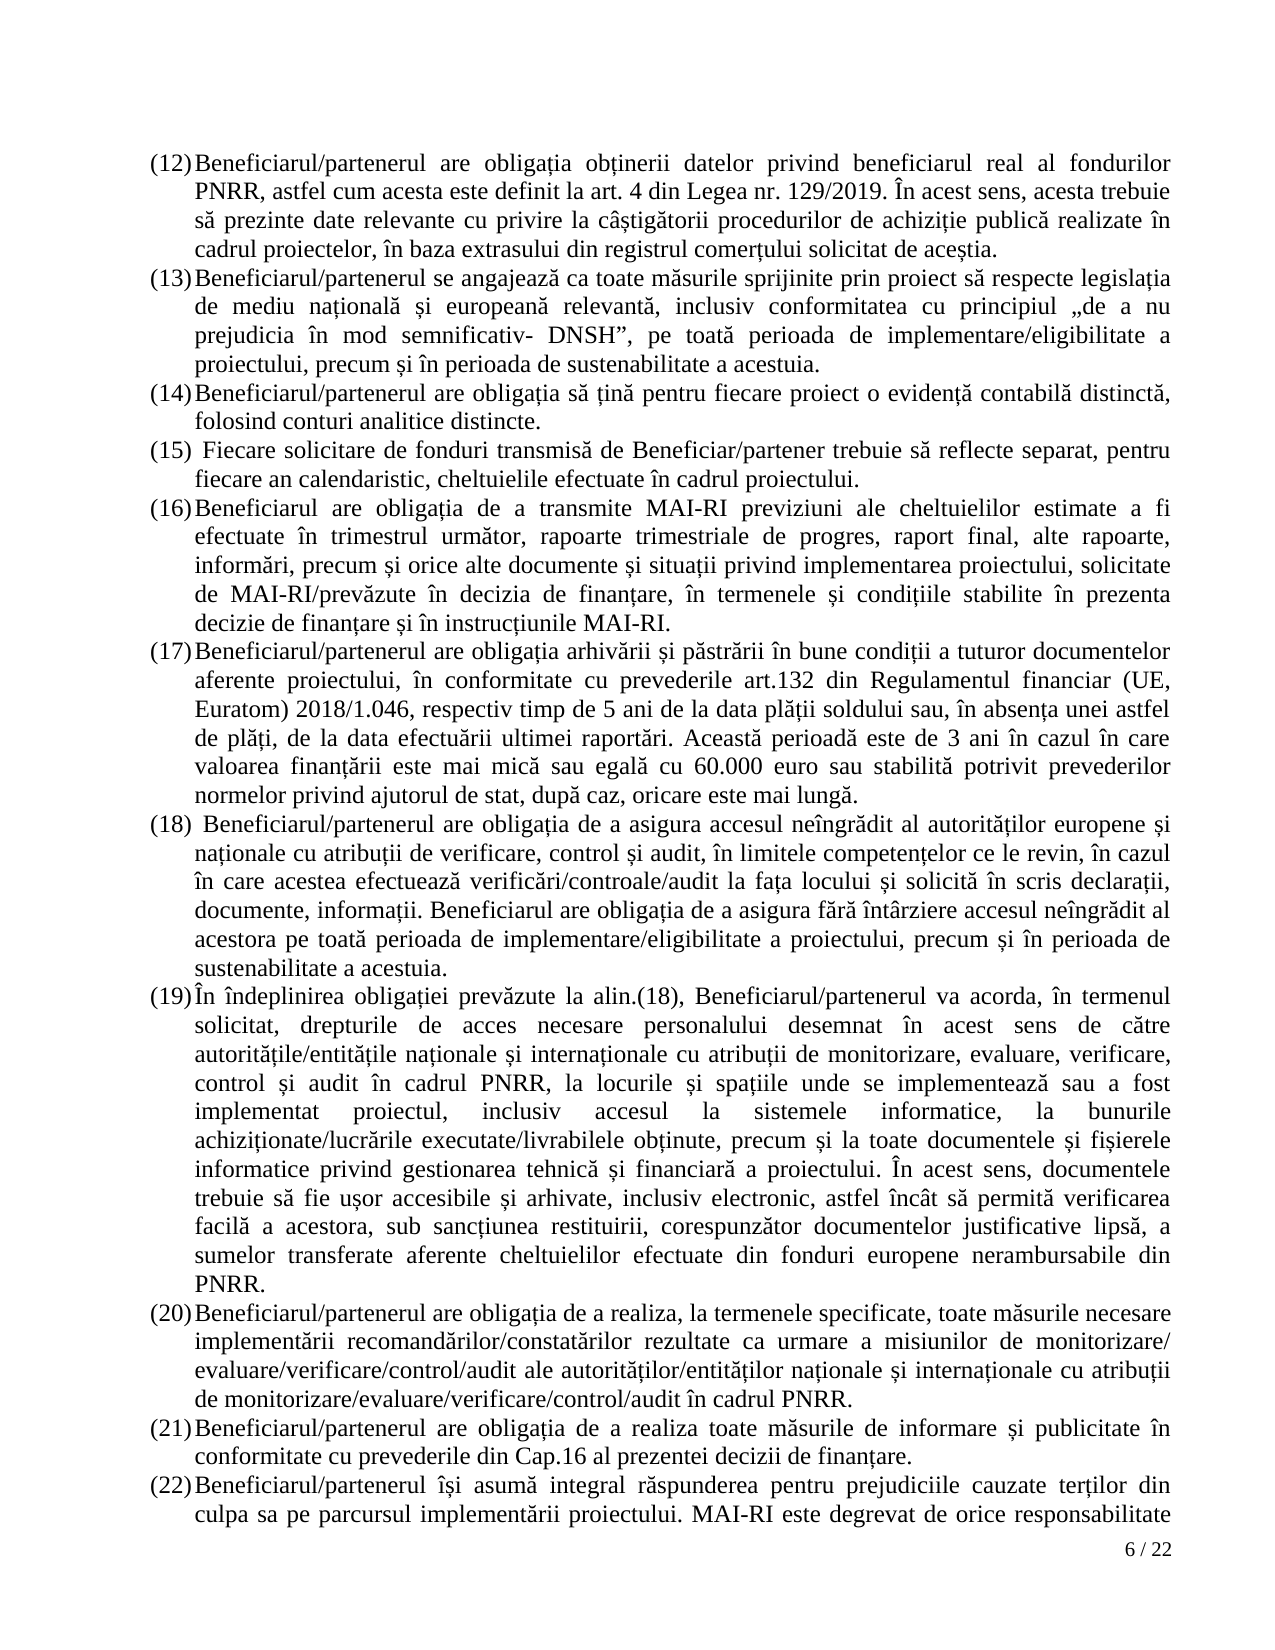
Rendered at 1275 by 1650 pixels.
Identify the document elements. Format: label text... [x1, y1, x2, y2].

list Fiecare solicitare de fonduri transmisă de Beneficiar/partener trebuie să reflecte separat, pentru fiecare an calendaristic, cheltuielile efectuate în cadrul proiectului. [150, 435, 1172, 493]
list Beneficiarul are obligația de a transmite MAI-RI previziuni ale cheltuielilor estimate a fi efectuate în trimestrul următor, rapoarte trimestriale de progres, raport final, alte rapoarte, informări, precum și orice alte documente și situații privind implementarea proiectului, solicitate de MAI-RI/prevăzute în decizia de finanțare, în termenele și condițiile stabilite în prezenta decizie de finanțare și în instrucțiunile MAI-RI. [150, 493, 1172, 636]
list Beneficiarul/partenerul are obligația arhivării și păstrării în bune condiții a tuturor documentelor aferente proiectului, în conformitate cu prevederile art.132 din Regulamentul financiar (UE, Euratom) 2018/1.046, respectiv timp de 5 ani de la data plății soldului sau, în absența unei astfel de plăți, de la data efectuării ultimei raportări. Această perioadă este de 3 ani în cazul în care valoarea finanțării este mai mică sau egală cu 60.000 euro sau stabilită potrivit prevederilor normelor privind ajutorul de stat, după caz, oricare este mai lungă. [150, 636, 1172, 809]
list Beneficiarul/partenerul are obligația de a realiza toate măsurile de informare și publicitate în conformitate cu prevederile din Cap.16 al prezentei decizii de finanțare. [150, 1413, 1172, 1470]
list În îndeplinirea obligației prevăzute la alin.(18), Beneficiarul/partenerul va acorda, în termenul solicitat, drepturile de acces necesare personalului desemnat în acest sens de către autoritățile/entitățile naționale și internaționale cu atribuții de monitorizare, evaluare, verificare, control și audit în cadrul PNRR, la locurile și spațiile unde se implementează sau a fost implementat proiectul, inclusiv accesul la sistemele informatice, la bunurile achiziționate/lucrările executate/livrabilele obținute, precum și la toate documentele și fișierele informatice privind gestionarea tehnică și financiară a proiectului. În acest sens, documentele trebuie să fie ușor accesibile și arhivate, inclusiv electronic, astfel încât să permită verificarea facilă a acestora, sub sancțiunea restituirii, corespunzător documentelor justificative lipsă, a sumelor transferate aferente cheltuielilor efectuate din fonduri europene nerambursabile din PNRR. [150, 981, 1172, 1298]
list Beneficiarul/partenerul are obligația de a realiza, la termenele specificate, toate măsurile necesare implementării recomandărilor/constatărilor rezultate ca urmare a misiunilor de monitorizare/ evaluare/verificare/control/audit ale autorităților/entităților naționale și internaționale cu atribuții de monitorizare/evaluare/verificare/control/audit în cadrul PNRR. [150, 1298, 1172, 1413]
list Beneficiarul/partenerul are obligația obținerii datelor privind beneficiarul real al fondurilor PNRR, astfel cum acesta este definit la art. 4 din Legea nr. 129/2019. În acest sens, acesta trebuie să prezinte date relevante cu privire la câștigătorii procedurilor de achiziție publică realizate în cadrul proiectelor, în baza extrasului din registrul comerțului solicitat de aceștia. [150, 148, 1172, 263]
list Beneficiarul/partenerul are obligația de a asigura accesul neîngrădit al autorităților europene și naționale cu atribuții de verificare, control și audit, în limitele competențelor ce le revin, în cazul în care acestea efectuează verificări/controale/audit la fața locului și solicită în scris declarații, documente, informații. Beneficiarul are obligația de a asigura fără întârziere accesul neîngrădit al acestora pe toată perioada de implementare/eligibilitate a proiectului, precum și în perioada de sustenabilitate a acestuia. [150, 809, 1172, 981]
list Beneficiarul/partenerul se angajează ca toate măsurile sprijinite prin proiect să respecte legislația de mediu națională și europeană relevantă, inclusiv conformitatea cu principiul „de a nu prejudicia în mod semnificativ- DNSH”, pe toată perioada de implementare/eligibilitate a proiectului, precum și în perioada de sustenabilitate a acestuia. [150, 263, 1172, 378]
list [150, 1470, 1172, 1528]
list Beneficiarul/partenerul are obligația să țină pentru fiecare proiect o evidență contabilă distinctă, folosind conturi analitice distincte. [150, 378, 1172, 435]
